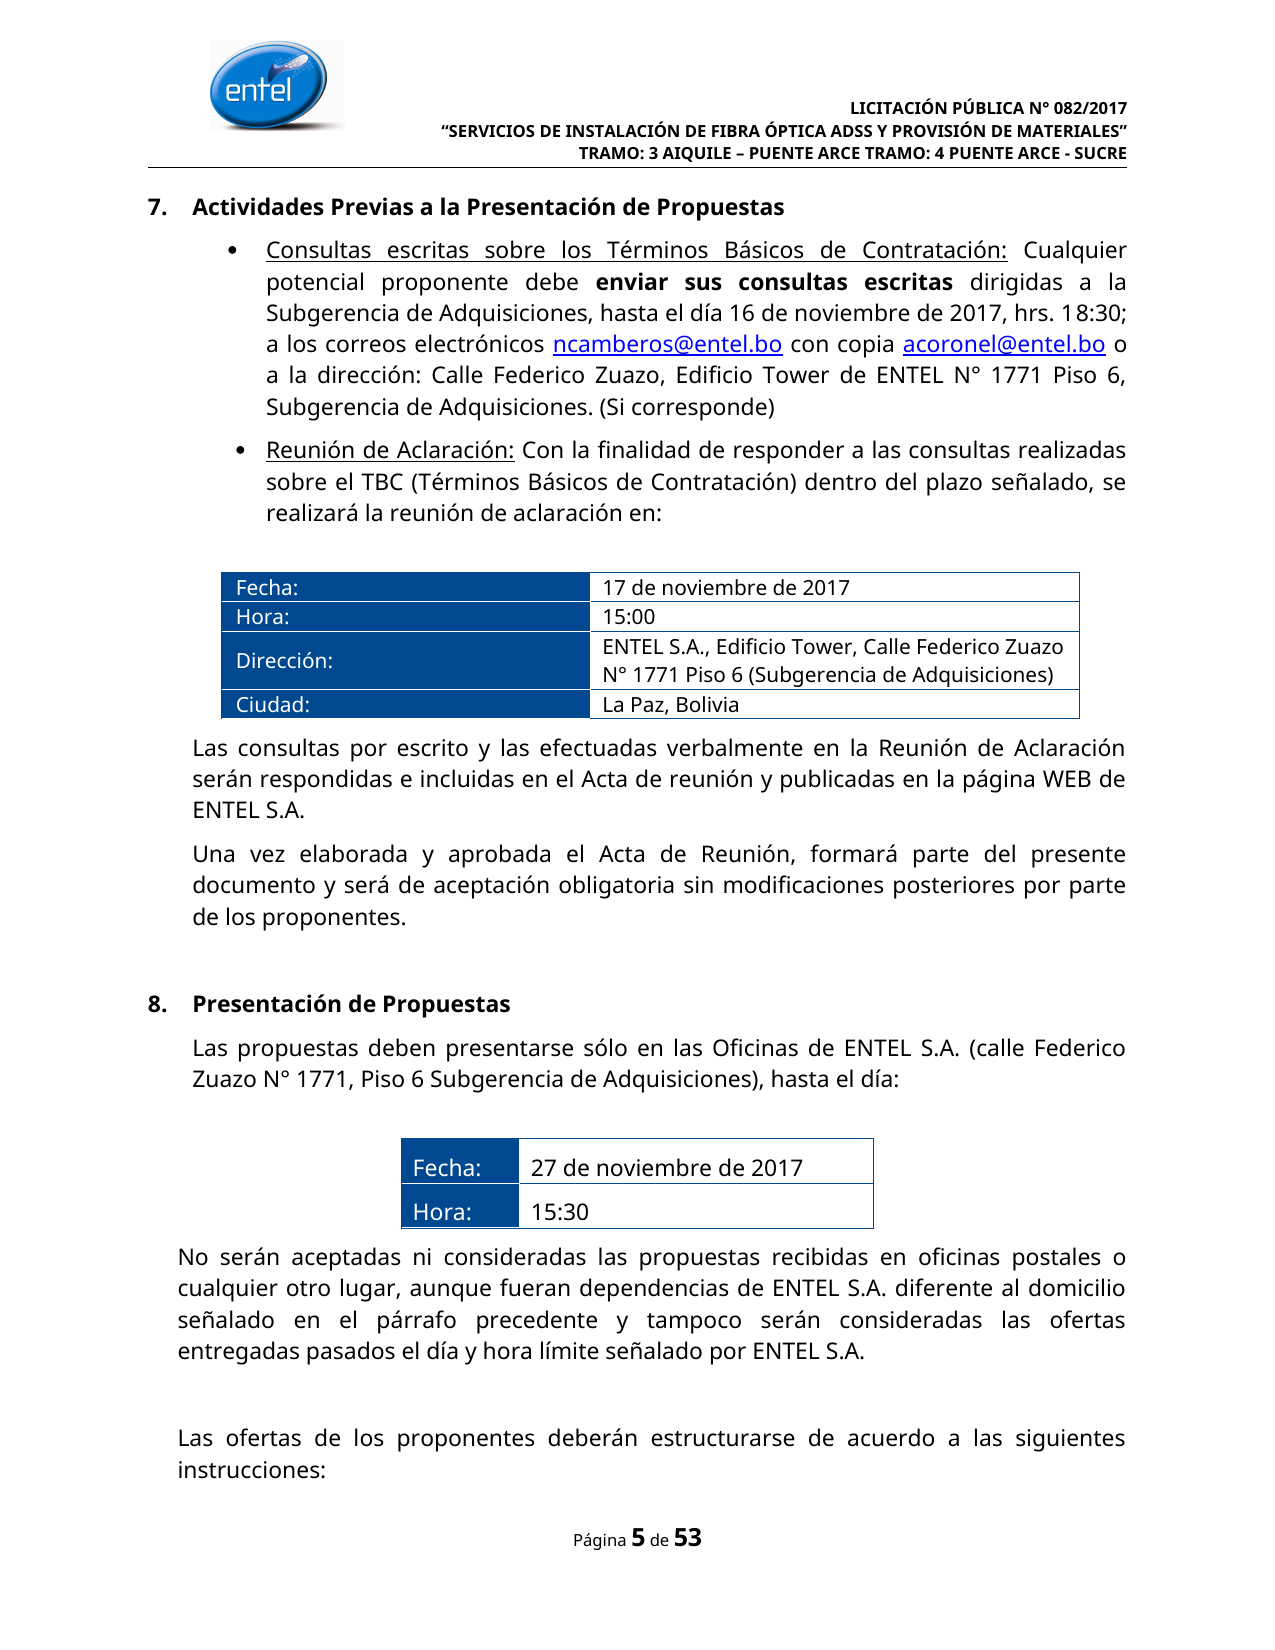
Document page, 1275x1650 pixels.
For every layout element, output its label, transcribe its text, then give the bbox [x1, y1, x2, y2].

table_header 27 de noviembre de 2017 [520, 1139, 873, 1183]
table_header Fecha: [222, 573, 590, 601]
table_cell Hora: [222, 602, 590, 631]
table_cell Ciudad: [222, 690, 590, 718]
list Las consultas por escrito y las efectuadas verbalmente en la Reunión de Aclaración serán respondidas e incluidas en el Acta de reunión y publicadas en la página WEB de ENTEL S.A. [192, 732, 1127, 825]
table_header Fecha: [402, 1139, 519, 1183]
table_cell Dirección: [222, 632, 590, 689]
table_cell 15:30 [520, 1184, 873, 1227]
table_header 17 de noviembre de 2017 [591, 573, 1079, 601]
table_cell Hora: [402, 1184, 519, 1227]
text No serán aceptadas ni consideradas las propuestas recibidas en oficinas postales o cualquier otro lugar, aunque fueran dependencias de ENTEL S.A. diferente al domicilio señalado en el párrafo precedente y tampoco serán consideradas las ofertas entregadas pasados el día y hora límite señalado por ENTEL S.A. [177, 1241, 1127, 1366]
list Presentación de Propuestas [148, 988, 1127, 1019]
list Consultas escritas sobre los Términos Básicos de Contratación: Cualquier potencial proponente debe enviar sus consultas escritas dirigidas a la Subgerencia de Adquisiciones, hasta el día 16 de noviembre de 2017, hrs. 18:30; a los correos electrónicos ncamberos@entel.bo con copia acoronel@entel.bo o a la dirección: Calle Federico Zuazo, Edificio Tower de ENTEL N° 1771 Piso 6, Subgerencia de Adquisiciones. (Si corresponde) [228, 234, 1127, 422]
list Reunión de Aclaración: Con la finalidad de responder a las consultas realizadas sobre el TBC (Términos Básicos de Contratación) dentro del plazo señalado, se realizará la reunión de aclaración en: [236, 434, 1127, 528]
picture [209, 39, 345, 131]
table_cell La Paz, Bolivia [591, 690, 1079, 718]
list Actividades Previas a la Presentación de Propuestas [148, 191, 1127, 222]
text Las ofertas de los proponentes deberán estructurarse de acuerdo a las siguientes instrucciones: [177, 1422, 1127, 1485]
text Las propuestas deben presentarse sólo en las Oficinas de ENTEL S.A. (calle Federico Zuazo N° 1771, Piso 6 Subgerencia de Adquisiciones), hasta el día: [192, 1032, 1127, 1094]
table_cell 15:00 [591, 602, 1079, 631]
list Una vez elaborada y aprobada el Acta de Reunión, formará parte del presente documento y será de aceptación obligatoria sin modificaciones posteriores por parte de los proponentes. [192, 838, 1127, 932]
table_cell ENTEL S.A., Edificio Tower, Calle Federico Zuazo N° 1771 Piso 6 (Subgerencia de Adquisiciones) [591, 632, 1079, 689]
